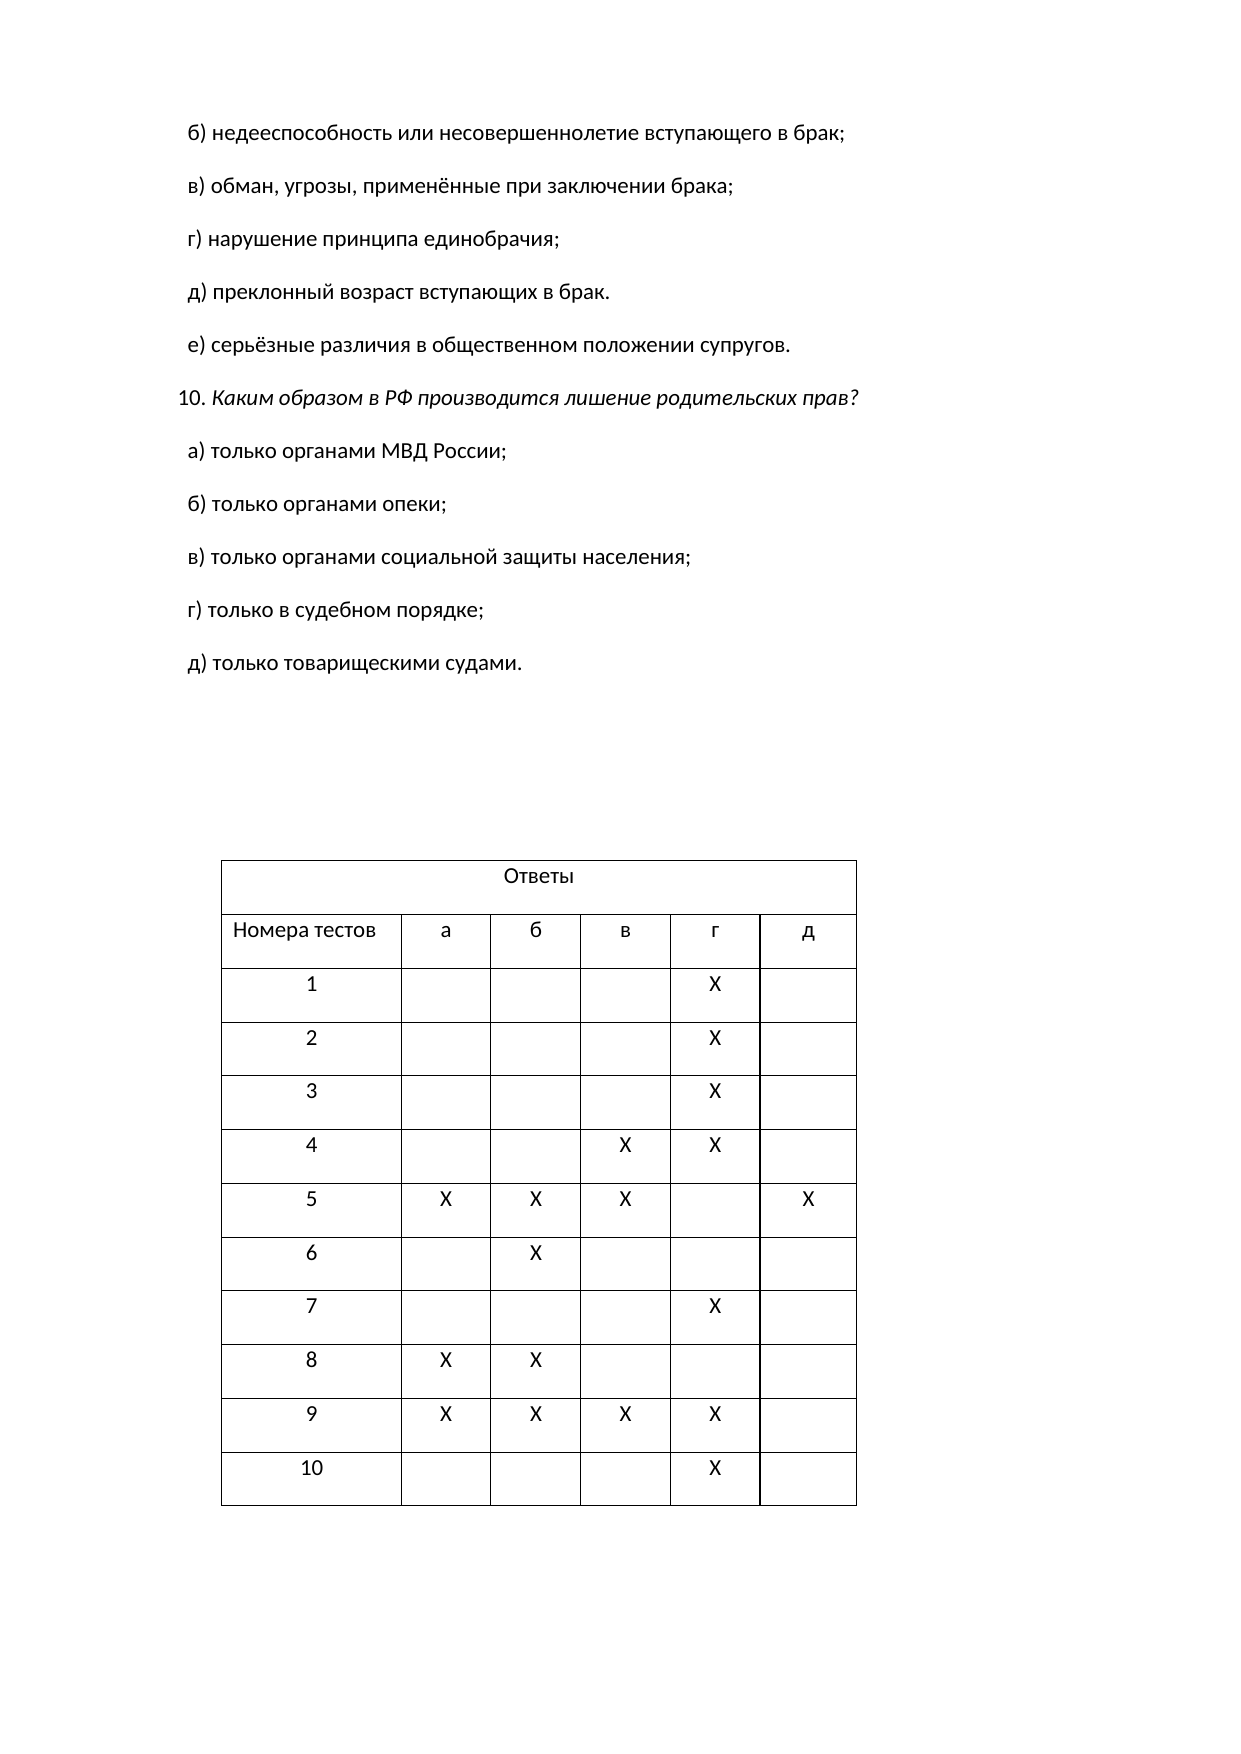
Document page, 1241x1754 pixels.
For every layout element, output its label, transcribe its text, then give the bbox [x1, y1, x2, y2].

table_cell [671, 1238, 759, 1290]
table_cell [581, 1291, 670, 1344]
table_cell [491, 1023, 580, 1075]
table_cell [761, 969, 856, 1022]
table_cell [761, 1130, 856, 1183]
table_cell Х [761, 1184, 856, 1237]
table_cell Х [402, 1184, 490, 1237]
table_cell [581, 1345, 670, 1398]
table_cell [761, 1345, 856, 1398]
table_cell Х [491, 1184, 580, 1237]
table_cell 6 [222, 1238, 401, 1290]
table_cell [491, 1076, 580, 1129]
table_cell Х [402, 1399, 490, 1452]
text д) преклонный возраст вступающих в брак. [177, 277, 1152, 305]
table_cell [581, 1076, 670, 1129]
text 10. Каким образом в РФ производится лишение родительских прав? [177, 383, 1152, 411]
table_cell Х [581, 1184, 670, 1237]
text а) только органами МВД России; [177, 436, 1152, 464]
table_cell [402, 1291, 490, 1344]
text д) только товарищескими судами. [177, 648, 1152, 676]
text в) только органами социальной защиты населения; [177, 542, 1152, 570]
table_cell Х [581, 1399, 670, 1452]
table_cell а [402, 915, 490, 968]
table_cell [402, 1130, 490, 1183]
table_cell [761, 1453, 856, 1505]
table_cell Х [671, 1076, 759, 1129]
table_cell [402, 1076, 490, 1129]
table_cell Х [671, 1130, 759, 1183]
table_cell [581, 1023, 670, 1075]
table_cell [581, 969, 670, 1022]
table_cell Х [671, 1023, 759, 1075]
text г) нарушение принципа единобрачия; [177, 224, 1152, 252]
table_cell [671, 1345, 759, 1398]
table_cell [491, 1453, 580, 1505]
table_cell [761, 1023, 856, 1075]
table_cell Х [671, 1453, 759, 1505]
table_cell 9 [222, 1399, 401, 1452]
table_cell Номера тестов [222, 915, 401, 968]
table_cell Х [671, 1399, 759, 1452]
table_cell [671, 1184, 759, 1237]
table_cell 5 [222, 1184, 401, 1237]
table_cell Х [581, 1130, 670, 1183]
table_cell Х [491, 1238, 580, 1290]
table_cell Х [402, 1345, 490, 1398]
table_cell [581, 1453, 670, 1505]
table_cell [581, 1238, 670, 1290]
table_cell [761, 1291, 856, 1344]
table_cell Х [671, 1291, 759, 1344]
table_cell 7 [222, 1291, 401, 1344]
table_cell [761, 1238, 856, 1290]
table_cell [402, 1238, 490, 1290]
table_cell 2 [222, 1023, 401, 1075]
table_cell 10 [222, 1453, 401, 1505]
table_cell [402, 1023, 490, 1075]
table_cell [761, 1399, 856, 1452]
table_cell г [671, 915, 759, 968]
table_cell [491, 1130, 580, 1183]
text в) обман, угрозы, применённые при заключении брака; [177, 171, 1152, 199]
text б) недееспособность или несовершеннолетие вступающего в брак; [177, 118, 1152, 146]
table_cell Х [491, 1399, 580, 1452]
table_cell [402, 969, 490, 1022]
table_cell 4 [222, 1130, 401, 1183]
table_cell 8 [222, 1345, 401, 1398]
text г) только в судебном порядке; [177, 595, 1152, 623]
table_cell в [581, 915, 670, 968]
text е) серьёзные различия в общественном положении супругов. [177, 330, 1152, 358]
table_cell Х [491, 1345, 580, 1398]
table_cell б [491, 915, 580, 968]
table_cell [402, 1453, 490, 1505]
table_cell 1 [222, 969, 401, 1022]
table_cell Х [671, 969, 759, 1022]
table_cell [491, 969, 580, 1022]
table_header Ответы [222, 861, 856, 914]
table_cell [491, 1291, 580, 1344]
table_cell [761, 1076, 856, 1129]
table_cell д [761, 915, 856, 968]
table_cell 3 [222, 1076, 401, 1129]
text б) только органами опеки; [177, 489, 1152, 517]
